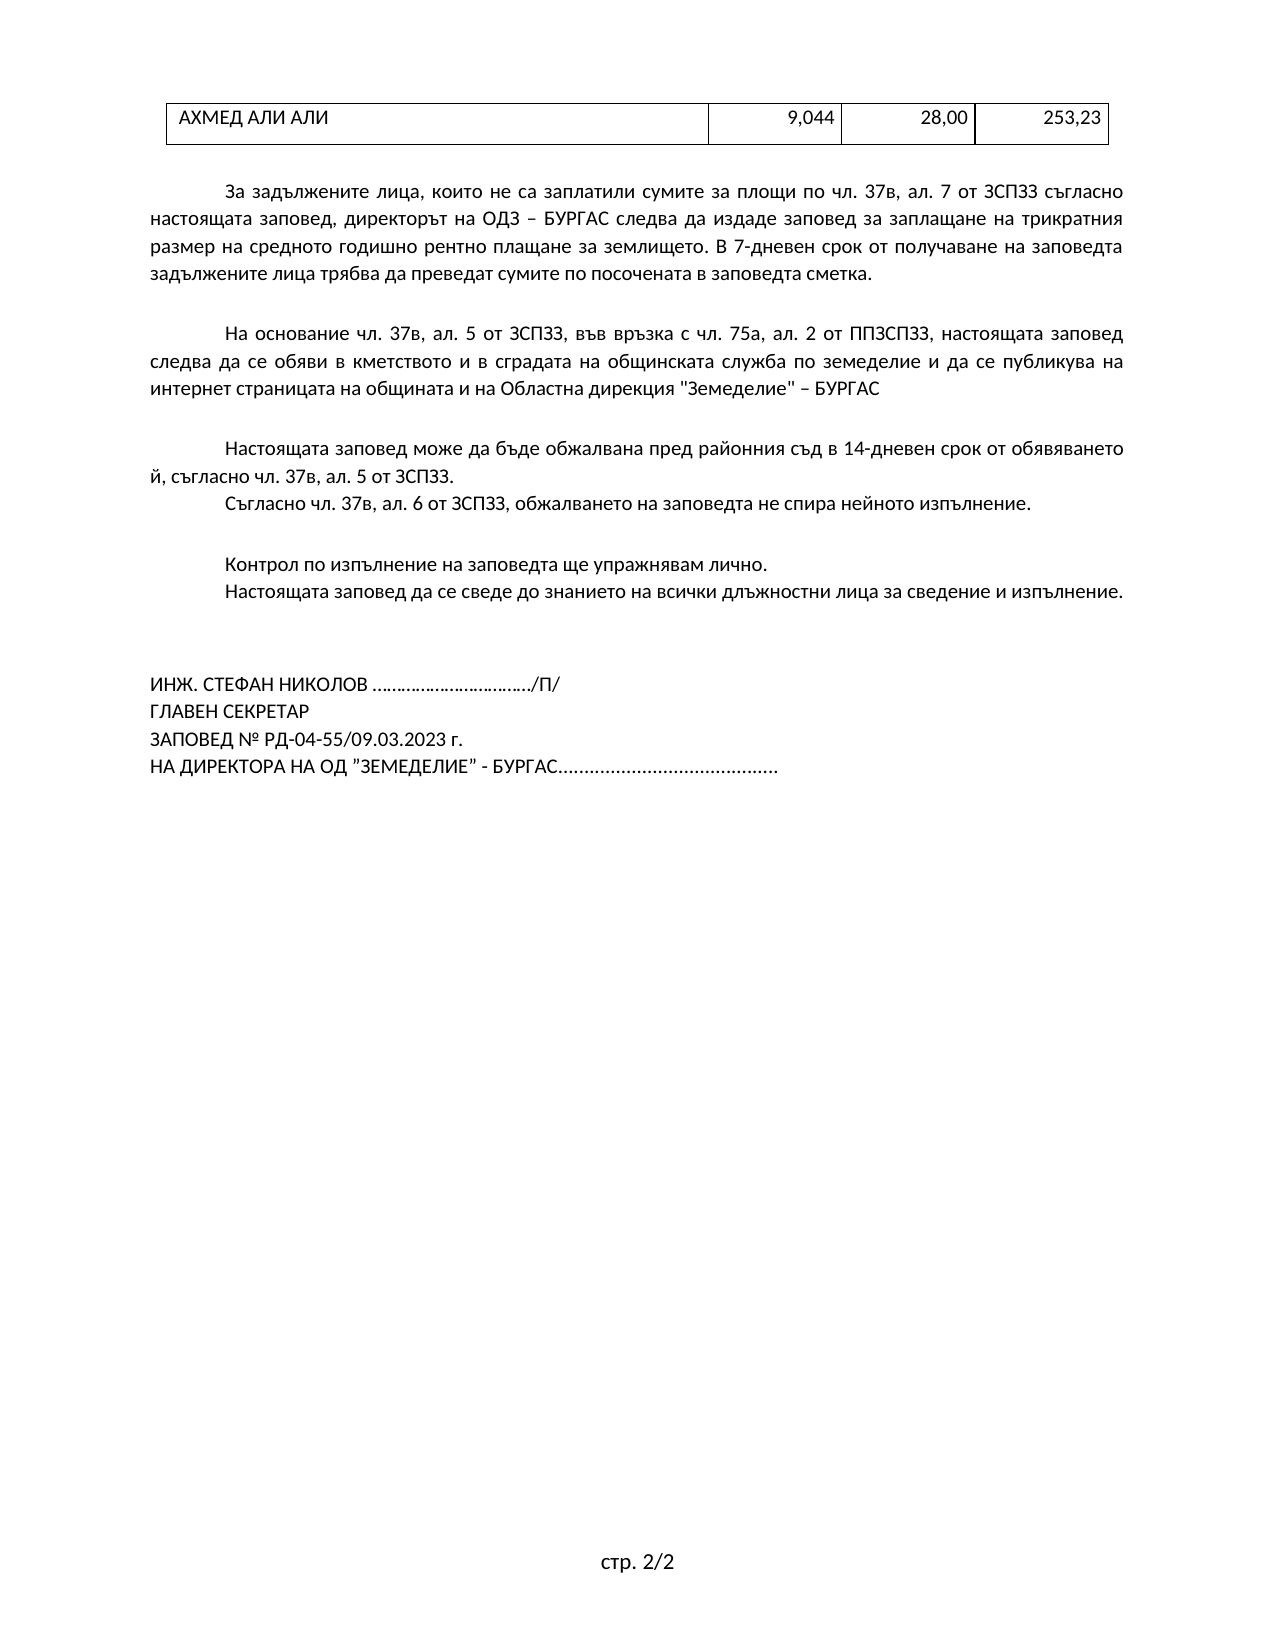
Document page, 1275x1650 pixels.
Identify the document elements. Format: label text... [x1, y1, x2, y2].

text ГЛАВЕН СЕКРЕТАР [150, 699, 1125, 724]
table_cell 28,00 [842, 104, 974, 144]
text Настоящата заповед може да бъде обжалвана пред районния съд в 14-дневен срок от обявяването й, съгласно чл. 37в, ал. 5 от ЗСПЗЗ. [150, 436, 1125, 488]
text На основание чл. 37в, ал. 5 от ЗСПЗЗ, във връзка с чл. 75а, ал. 2 от ППЗСПЗЗ, настоящата заповед следва да се обяви в кметството и в сградата на общинската служба по земеделие и да се публикува на интернет страницата на общината и на Областна дирекция "Земеделие" – БУРГАС [150, 321, 1125, 401]
text За задължените лица, които не са заплатили сумите за площи по чл. 37в, ал. 7 от ЗСПЗЗ съгласно настоящата заповед, директорът на ОДЗ – БУРГАС следва да издаде заповед за заплащане на трикратния размер на средното годишно рентно плащане за землището. В 7-дневен срок от получаване на заповедта задължените лица трябва да преведат сумите по посочената в заповедта сметка. [150, 178, 1125, 286]
table_cell АХМЕД АЛИ АЛИ [167, 104, 708, 144]
text Настоящата заповед да се сведе до знанието на всички длъжностни лица за сведение и изпълнение. [150, 578, 1125, 603]
table_cell 9,044 [709, 104, 841, 144]
text ИНЖ. СТЕФАН НИКОЛОВ ……………………………/П/ [150, 671, 1125, 697]
text Контрол по изпълнение на заповедта ще упражнявам лично. [150, 551, 1125, 576]
text НА ДИРЕКТОРА НА ОД ”ЗЕМЕДЕЛИЕ” - БУРГАС.......................................... [150, 753, 1125, 779]
text Съгласно чл. 37в, ал. 6 от ЗСПЗЗ, обжалването на заповедта не спира нейното изпълнение. [150, 490, 1125, 516]
text ЗАПОВЕД № РД-04-55/09.03.2023 г. [150, 726, 1125, 752]
table_cell 253,23 [976, 104, 1108, 144]
